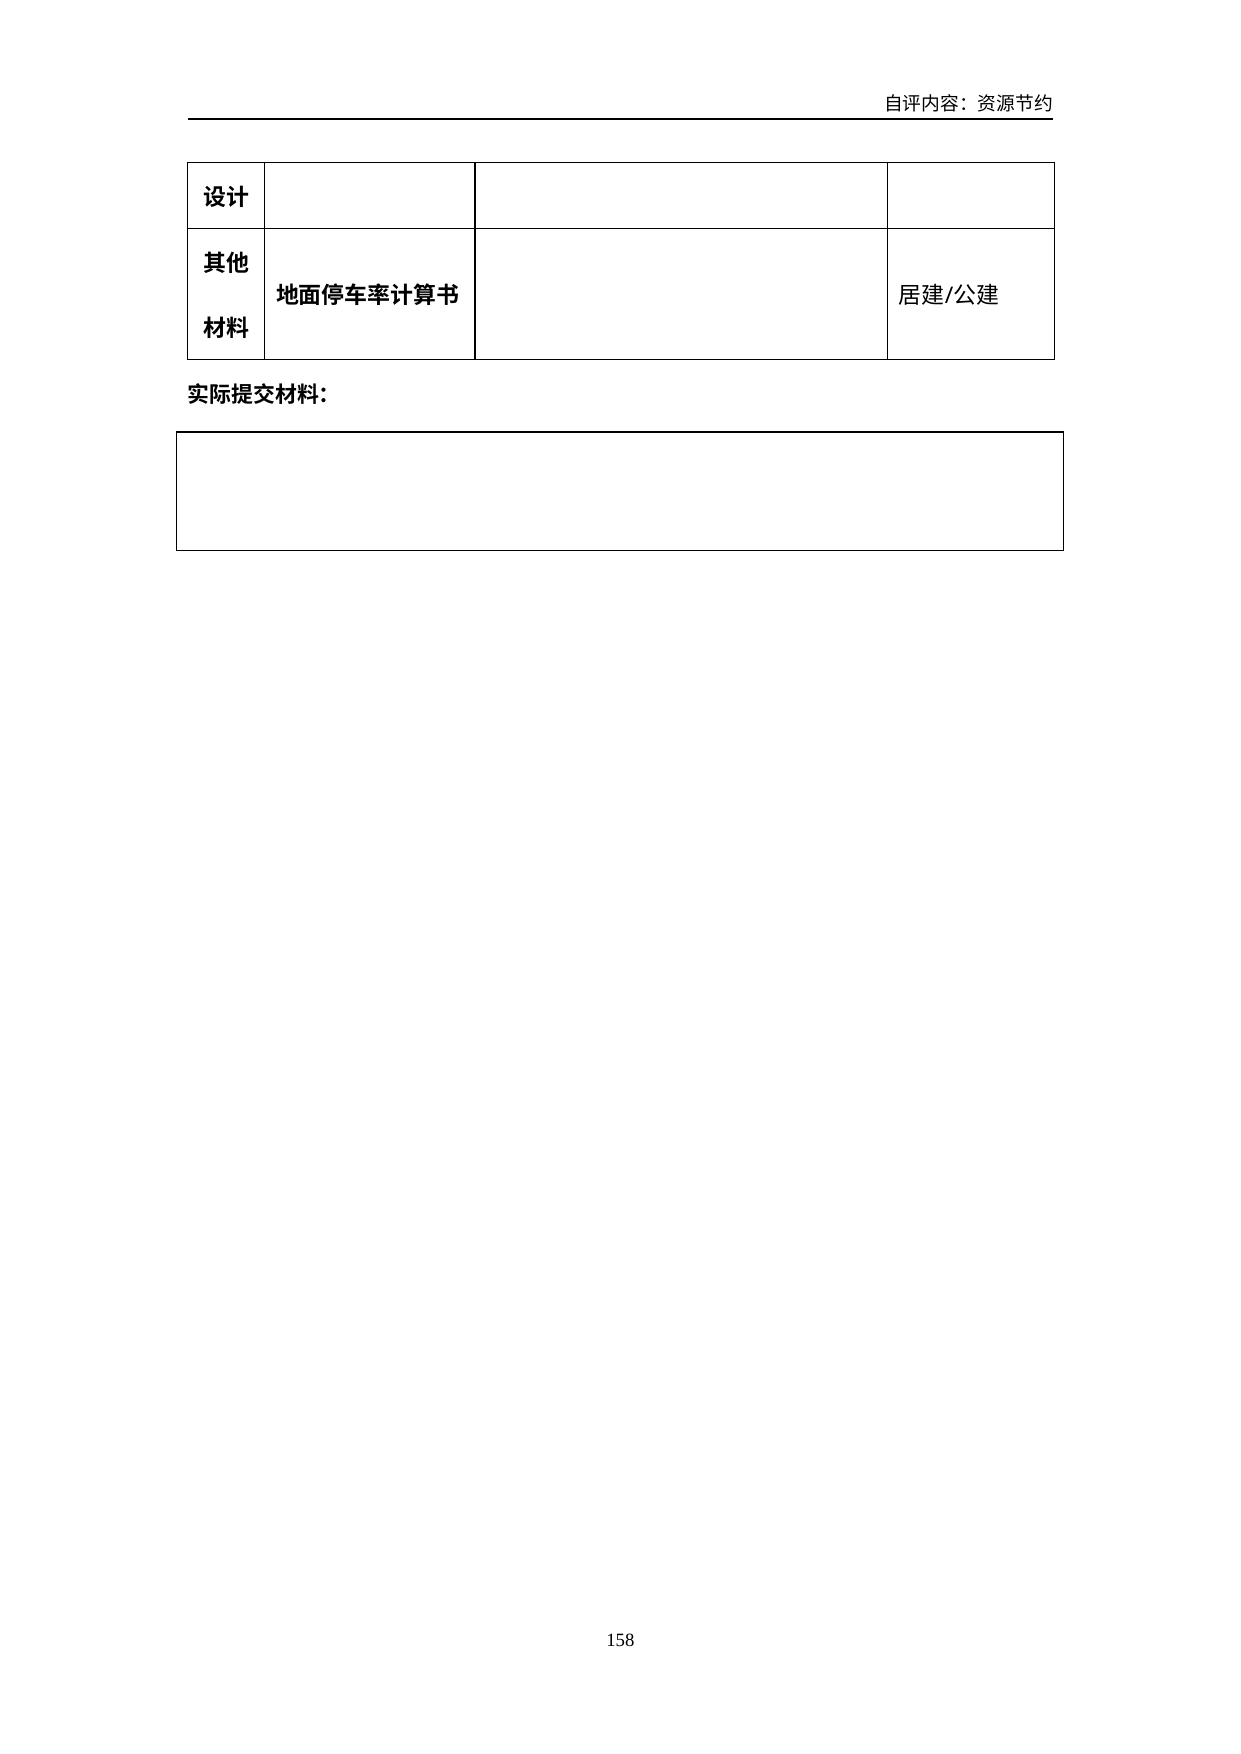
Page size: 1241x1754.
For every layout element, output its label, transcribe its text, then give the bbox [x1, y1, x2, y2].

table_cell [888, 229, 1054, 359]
text 实际提交材料： [187, 376, 1053, 409]
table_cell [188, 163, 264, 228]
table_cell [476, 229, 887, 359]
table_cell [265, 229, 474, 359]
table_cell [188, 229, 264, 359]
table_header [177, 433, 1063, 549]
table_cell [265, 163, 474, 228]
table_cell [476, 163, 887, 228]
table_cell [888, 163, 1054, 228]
